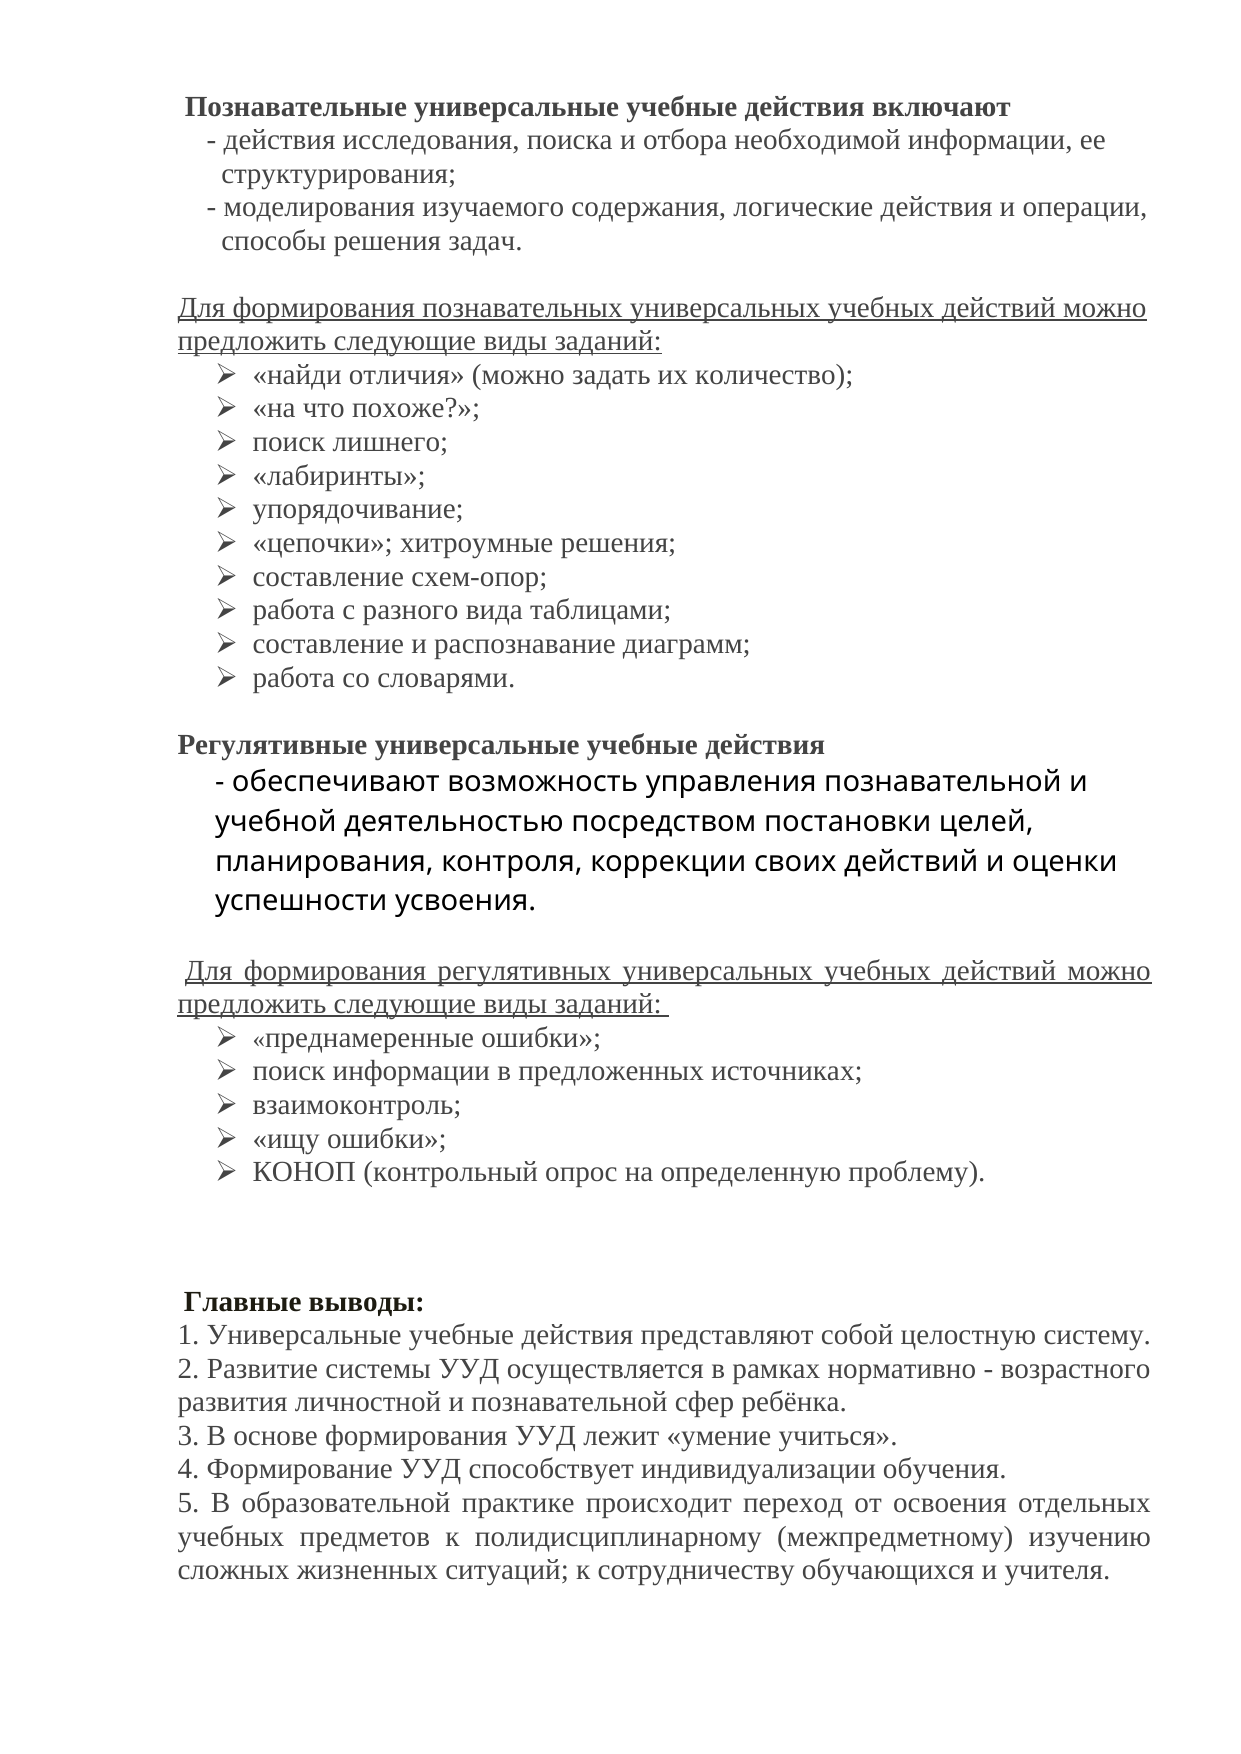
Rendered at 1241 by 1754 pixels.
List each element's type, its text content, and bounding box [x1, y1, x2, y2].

list поиск информации в предложенных источниках; [215, 1053, 1152, 1087]
text - обеспечивают возможность управления познавательной и учебной деятельностью посредством постановки целей, планирования, контроля, коррекции своих действий и оценки успешности усвоения. [215, 761, 1152, 919]
list упорядочивание; [215, 492, 1152, 525]
list 1. Универсальные учебные действия представляют собой целостную систему. 2. Развитие системы УУД осуществляется в рамках нормативно - возрастного развития личностной и познавательной сфер ребёнка. [177, 1317, 1152, 1418]
text Для формирования познавательных универсальных учебных действий можно предложить следующие виды заданий: [177, 290, 1152, 357]
list работа с разного вида таблицами; [215, 592, 1152, 626]
list работа со словарями. [215, 660, 1152, 693]
list 5. В образовательной практике происходит переход от освоения отдельных учебных предметов к полидисциплинарному (межпредметному) изучению сложных жизненных ситуаций; к сотрудничеству обучающихся и учителя. [177, 1485, 1152, 1586]
text Главные выводы: [177, 1284, 1152, 1317]
text структурирования; [177, 156, 1152, 189]
list 3. В основе формирования УУД лежит «умение учиться». [177, 1418, 1152, 1452]
list «лабиринты»; [215, 458, 1152, 492]
list «преднамеренные ошибки»; [215, 1020, 1152, 1053]
list составление схем-опор; [215, 559, 1152, 592]
text - действия исследования, поиска и отбора необходимой информации, ее [177, 122, 1152, 156]
list 4. Формирование УУД способствует индивидуализации обучения. [177, 1452, 1152, 1485]
list «цепочки»; хитроумные решения; [215, 525, 1152, 559]
text Для формирования регулятивных универсальных учебных действий можно предложить следующие виды заданий: [177, 953, 1152, 1020]
text Познавательные универсальные учебные действия включают [177, 89, 1152, 122]
list КОНОП (контрольный опрос на определенную проблему). [215, 1154, 1152, 1188]
text - моделирования изучаемого содержания, логические действия и операции, [177, 189, 1152, 223]
list «на что похоже?»; [215, 391, 1152, 424]
list составление и распознавание диаграмм; [215, 626, 1152, 660]
text Регулятивные универсальные учебные действия [177, 693, 1152, 761]
list «ищу ошибки»; [215, 1121, 1152, 1154]
list «найди отличия» (можно задать их количество); [215, 357, 1152, 391]
list взаимоконтроль; [215, 1087, 1152, 1121]
text способы решения задач. [177, 223, 1152, 256]
list поиск лишнего; [215, 424, 1152, 458]
